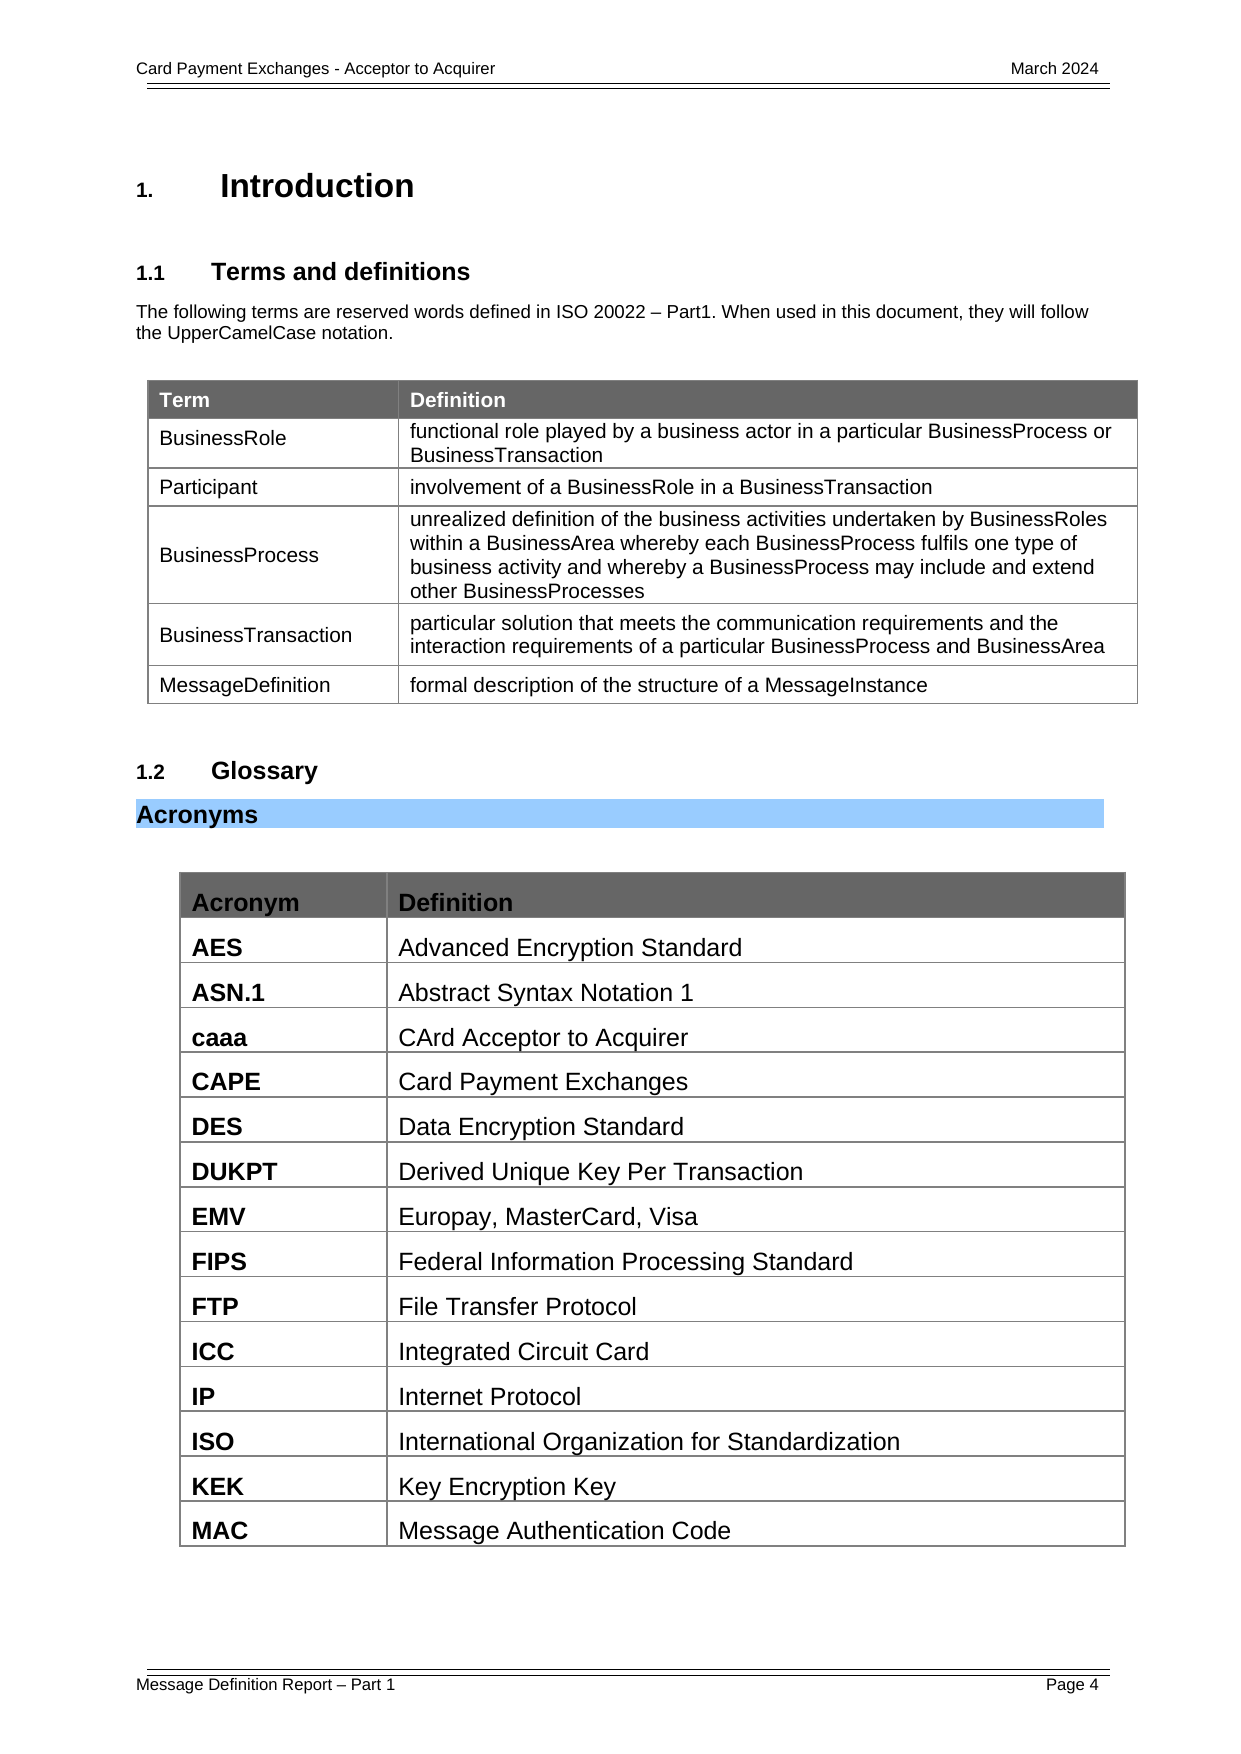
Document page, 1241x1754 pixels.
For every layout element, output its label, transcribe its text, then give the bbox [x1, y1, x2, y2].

table_cell KEK [181, 1457, 386, 1500]
table_cell IP [181, 1367, 386, 1410]
table_header Definition [388, 873, 1124, 917]
table_cell DES [181, 1098, 386, 1141]
table_cell Abstract Syntax Notation 1 [388, 963, 1124, 1006]
table_cell CArd Acceptor to Acquirer [388, 1008, 1124, 1051]
subtitle Terms and definitions [136, 257, 1104, 286]
table_cell caaa [181, 1008, 386, 1051]
table_cell BusinessRole [149, 419, 398, 467]
table_cell File Transfer Protocol [388, 1277, 1124, 1321]
text The following terms are reserved words defined in ISO 20022 – Part1. When used in this document, they will follow the UpperCamelCase notation. [136, 300, 1104, 343]
table_cell FIPS [181, 1232, 386, 1276]
table_cell CAPE [181, 1053, 386, 1096]
table_cell FTP [181, 1277, 386, 1321]
table_cell Message Authentication Code [388, 1502, 1124, 1545]
table_cell Europay, MasterCard, Visa [388, 1188, 1124, 1231]
table_cell unrealized definition of the business activities undertaken by BusinessRoles within a BusinessArea whereby each BusinessProcess fulfils one type of business activity and whereby a BusinessProcess may include and extend other BusinessProcesses [399, 507, 1137, 603]
table_cell ISO [181, 1412, 386, 1455]
table_cell particular solution that meets the communication requirements and the interaction requirements of a particular BusinessProcess and BusinessArea [399, 604, 1137, 664]
table_cell DUKPT [181, 1143, 386, 1186]
table_cell involvement of a BusinessRole in a BusinessTransaction [399, 469, 1137, 505]
table_cell BusinessProcess [149, 507, 398, 603]
table_cell BusinessTransaction [149, 604, 398, 664]
table_cell functional role played by a business actor in a particular BusinessProcess or BusinessTransaction [399, 419, 1137, 467]
table_cell Data Encryption Standard [388, 1098, 1124, 1141]
table_cell Advanced Encryption Standard [388, 918, 1124, 961]
table_cell MessageDefinition [149, 666, 398, 703]
table_header Term [149, 381, 398, 418]
table_cell Federal Information Processing Standard [388, 1232, 1124, 1276]
table_header Acronym [181, 873, 386, 917]
table_cell MAC [181, 1502, 386, 1545]
subtitle Introduction [136, 167, 1104, 205]
table_cell Derived Unique Key Per Transaction [388, 1143, 1124, 1186]
table_cell International Organization for Standardization [388, 1412, 1124, 1455]
table_cell Key Encryption Key [388, 1457, 1124, 1500]
text Acronyms [136, 799, 1104, 828]
table_cell Card Payment Exchanges [388, 1053, 1124, 1096]
table_cell Integrated Circuit Card [388, 1322, 1124, 1366]
table_header Definition [399, 381, 1137, 418]
table_cell AES [181, 918, 386, 961]
table_cell formal description of the structure of a MessageInstance [399, 666, 1137, 703]
table_cell Internet Protocol [388, 1367, 1124, 1410]
subtitle Glossary [136, 756, 1104, 785]
table_cell EMV [181, 1188, 386, 1231]
table_cell Participant [149, 469, 398, 505]
table_cell ASN.1 [181, 963, 386, 1006]
table_cell ICC [181, 1322, 386, 1366]
